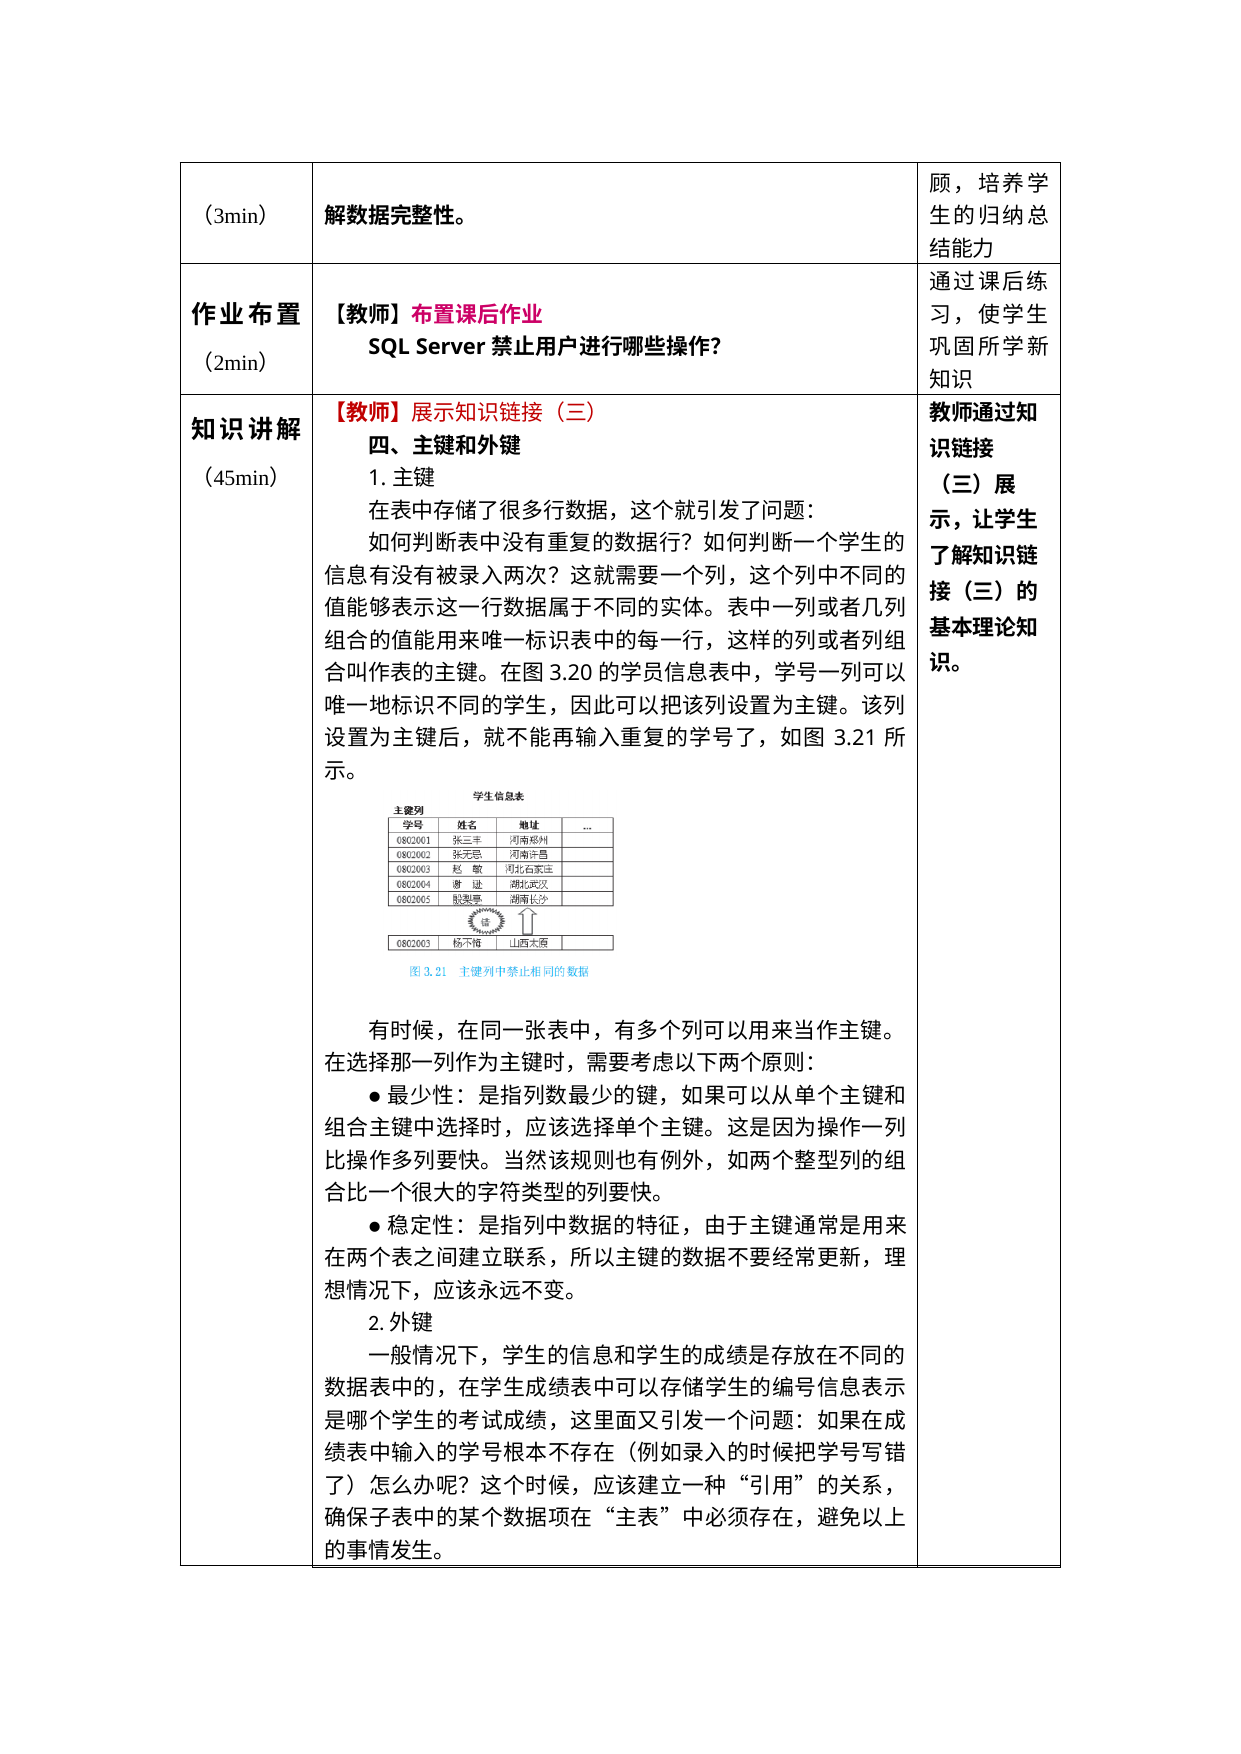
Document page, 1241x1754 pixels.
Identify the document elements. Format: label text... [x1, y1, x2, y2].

table_cell 作业布置（2min） [181, 264, 312, 394]
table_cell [918, 395, 1060, 1565]
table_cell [313, 163, 917, 263]
picture [367, 784, 626, 981]
table_cell 课堂小结 （3min） [181, 163, 312, 263]
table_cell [313, 395, 917, 1565]
table_cell 通过课后练习，使学生巩固所学新知识 [918, 264, 1060, 394]
table_cell 【教师】布置课后作业 SQL Server 禁止用户进行哪些操作？ [313, 264, 917, 394]
table_cell 知识讲解（45min） [181, 395, 312, 1565]
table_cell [918, 163, 1060, 263]
